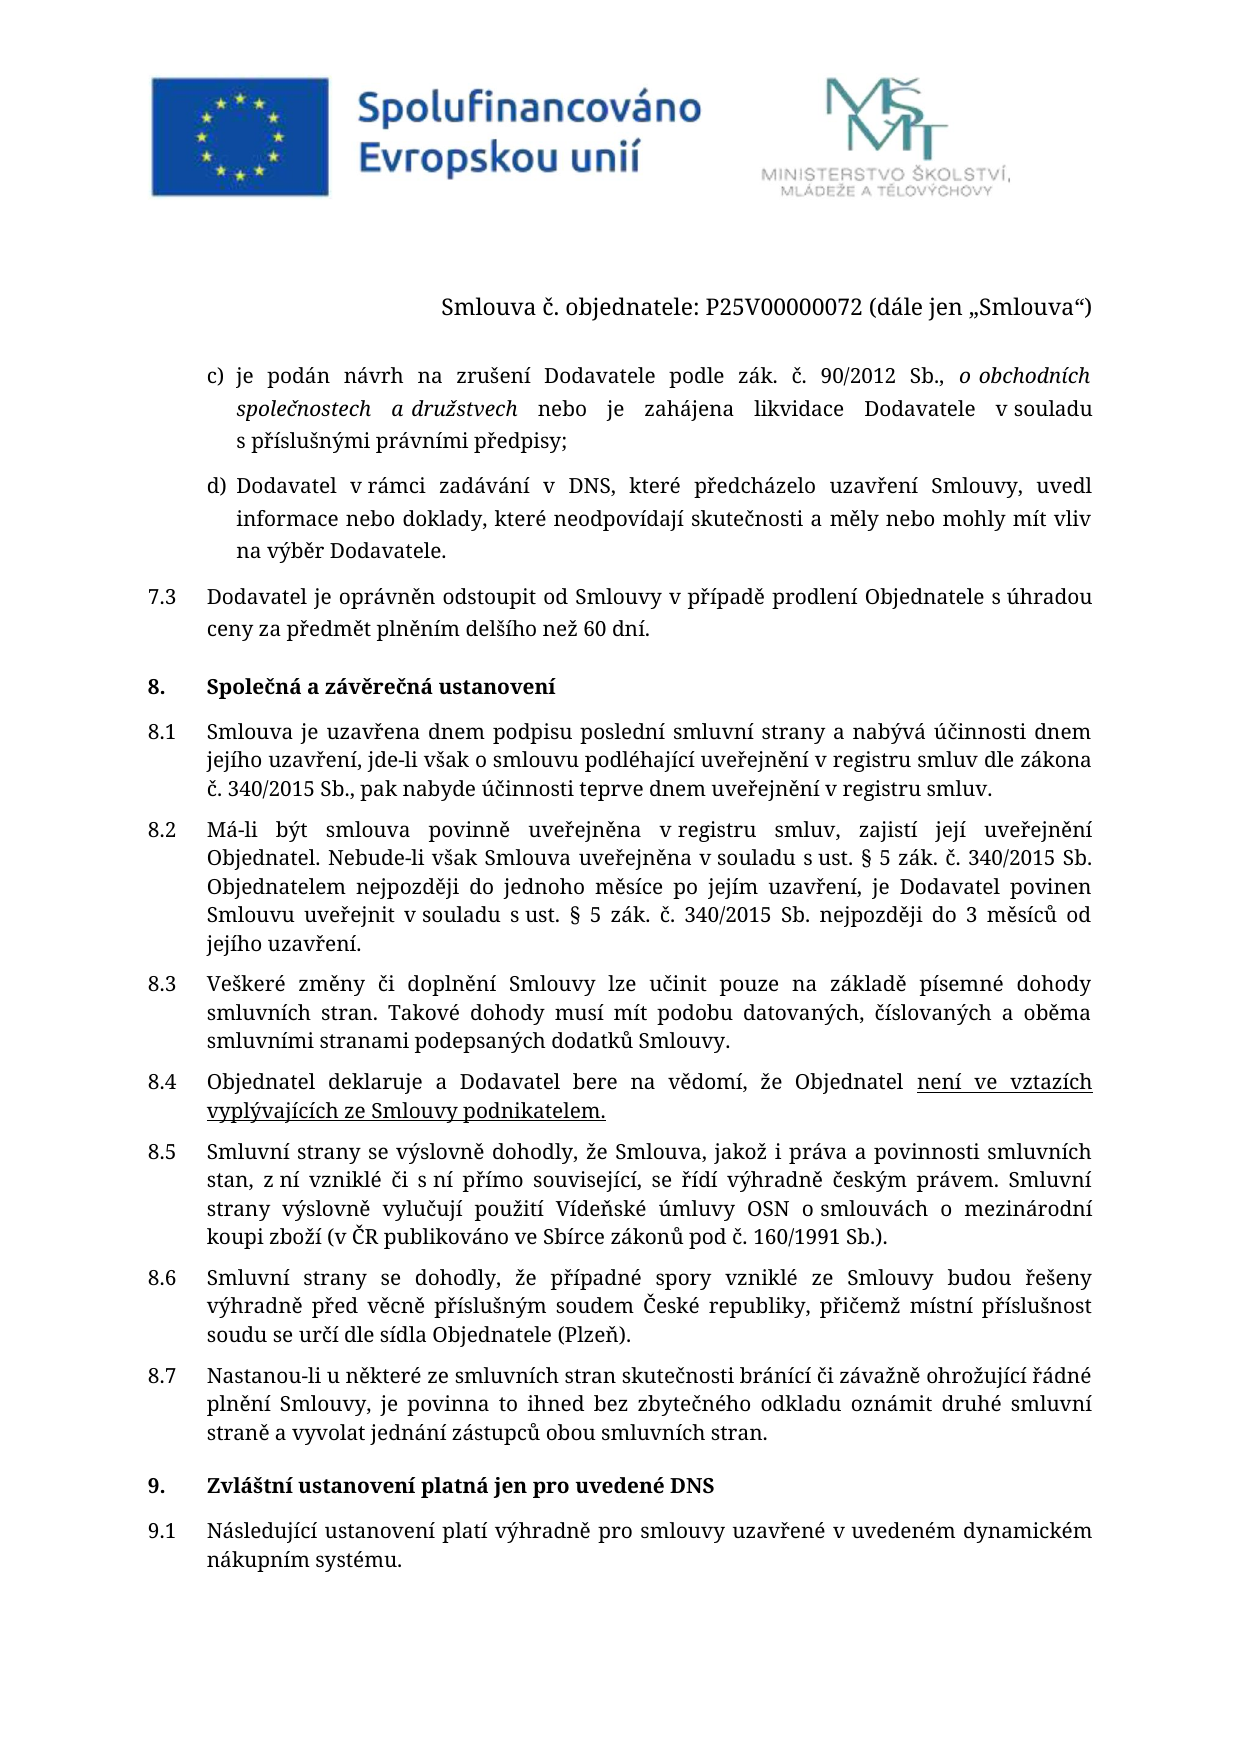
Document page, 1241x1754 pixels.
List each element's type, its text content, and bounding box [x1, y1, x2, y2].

list je podán návrh na zrušení Dodavatele podle zák. č. 90/2012 Sb., o obchodních společnostech a družstvech nebo je zahájena likvidace Dodavatele v souladu s příslušnými právními předpisy; [207, 361, 1093, 455]
list Zvláštní ustanovení platná jen pro uvedené DNS [148, 1471, 1093, 1499]
list Dodavatel v rámci zadávání v DNS, které předcházelo uzavření Smlouvy, uvedl informace nebo doklady, které neodpovídají skutečnosti a měly nebo mohly mít vliv na výběr Dodavatele. [207, 471, 1093, 565]
list Následující ustanovení platí výhradně pro smlouvy uzavřené v uvedeném dynamickém nákupním systému. [148, 1516, 1093, 1573]
list Smlouva je uzavřena dnem podpisu poslední smluvní strany a nabývá účinnosti dnem jejího uzavření, jde-li však o smlouvu podléhající uveřejnění v registru smluv dle zákona č. 340/2015 Sb., pak nabyde účinnosti teprve dnem uveřejnění v registru smluv. [148, 717, 1093, 802]
list Smluvní strany se výslovně dohodly, že Smlouva, jakož i práva a povinnosti smluvních stan, z ní vzniklé či s ní přímo související, se řídí výhradně českým právem. Smluvní strany výslovně vylučují použití Vídeňské úmluvy OSN o smlouvách o mezinárodní koupi zboží (v ČR publikováno ve Sbírce zákonů pod č. 160/1991 Sb.). [148, 1137, 1093, 1251]
list Nastanou-li u některé ze smluvních stran skutečnosti bránící či závažně ohrožující řádné plnění Smlouvy, je povinna to ihned bez zbytečného odkladu oznámit druhé smluvní straně a vyvolat jednání zástupců obou smluvních stran. [148, 1361, 1093, 1446]
list Smluvní strany se dohodly, že případné spory vzniklé ze Smlouvy budou řešeny výhradně před věcně příslušným soudem České republiky, přičemž místní příslušnost soudu se určí dle sídla Objednatele (Plzeň). [148, 1263, 1093, 1348]
picture [147, 73, 1012, 202]
list Společná a závěrečná ustanovení [148, 672, 1093, 700]
list Má-li být smlouva povinně uveřejněna v registru smluv, zajistí její uveřejnění Objednatel. Nebude-li však Smlouva uveřejněna v souladu s ust. § 5 zák. č. 340/2015 Sb. Objednatelem nejpozději do jednoho měsíce po jejím uzavření, je Dodavatel povinen Smlouvu uveřejnit v souladu s ust. § 5 zák. č. 340/2015 Sb. nejpozději do 3 měsíců od jejího uzavření. [148, 815, 1093, 957]
list Objednatel deklaruje a Dodavatel bere na vědomí, že Objednatel není ve vztazích vyplývajících ze Smlouvy podnikatelem. [148, 1067, 1093, 1124]
list Dodavatel je oprávněn odstoupit od Smlouvy v případě prodlení Objednatele s úhradou ceny za předmět plněním delšího než 60 dní. [148, 582, 1093, 643]
list Veškeré změny či doplnění Smlouvy lze učinit pouze na základě písemné dohody smluvních stran. Takové dohody musí mít podobu datovaných, číslovaných a oběma smluvními stranami podepsaných dodatků Smlouvy. [148, 969, 1093, 1055]
